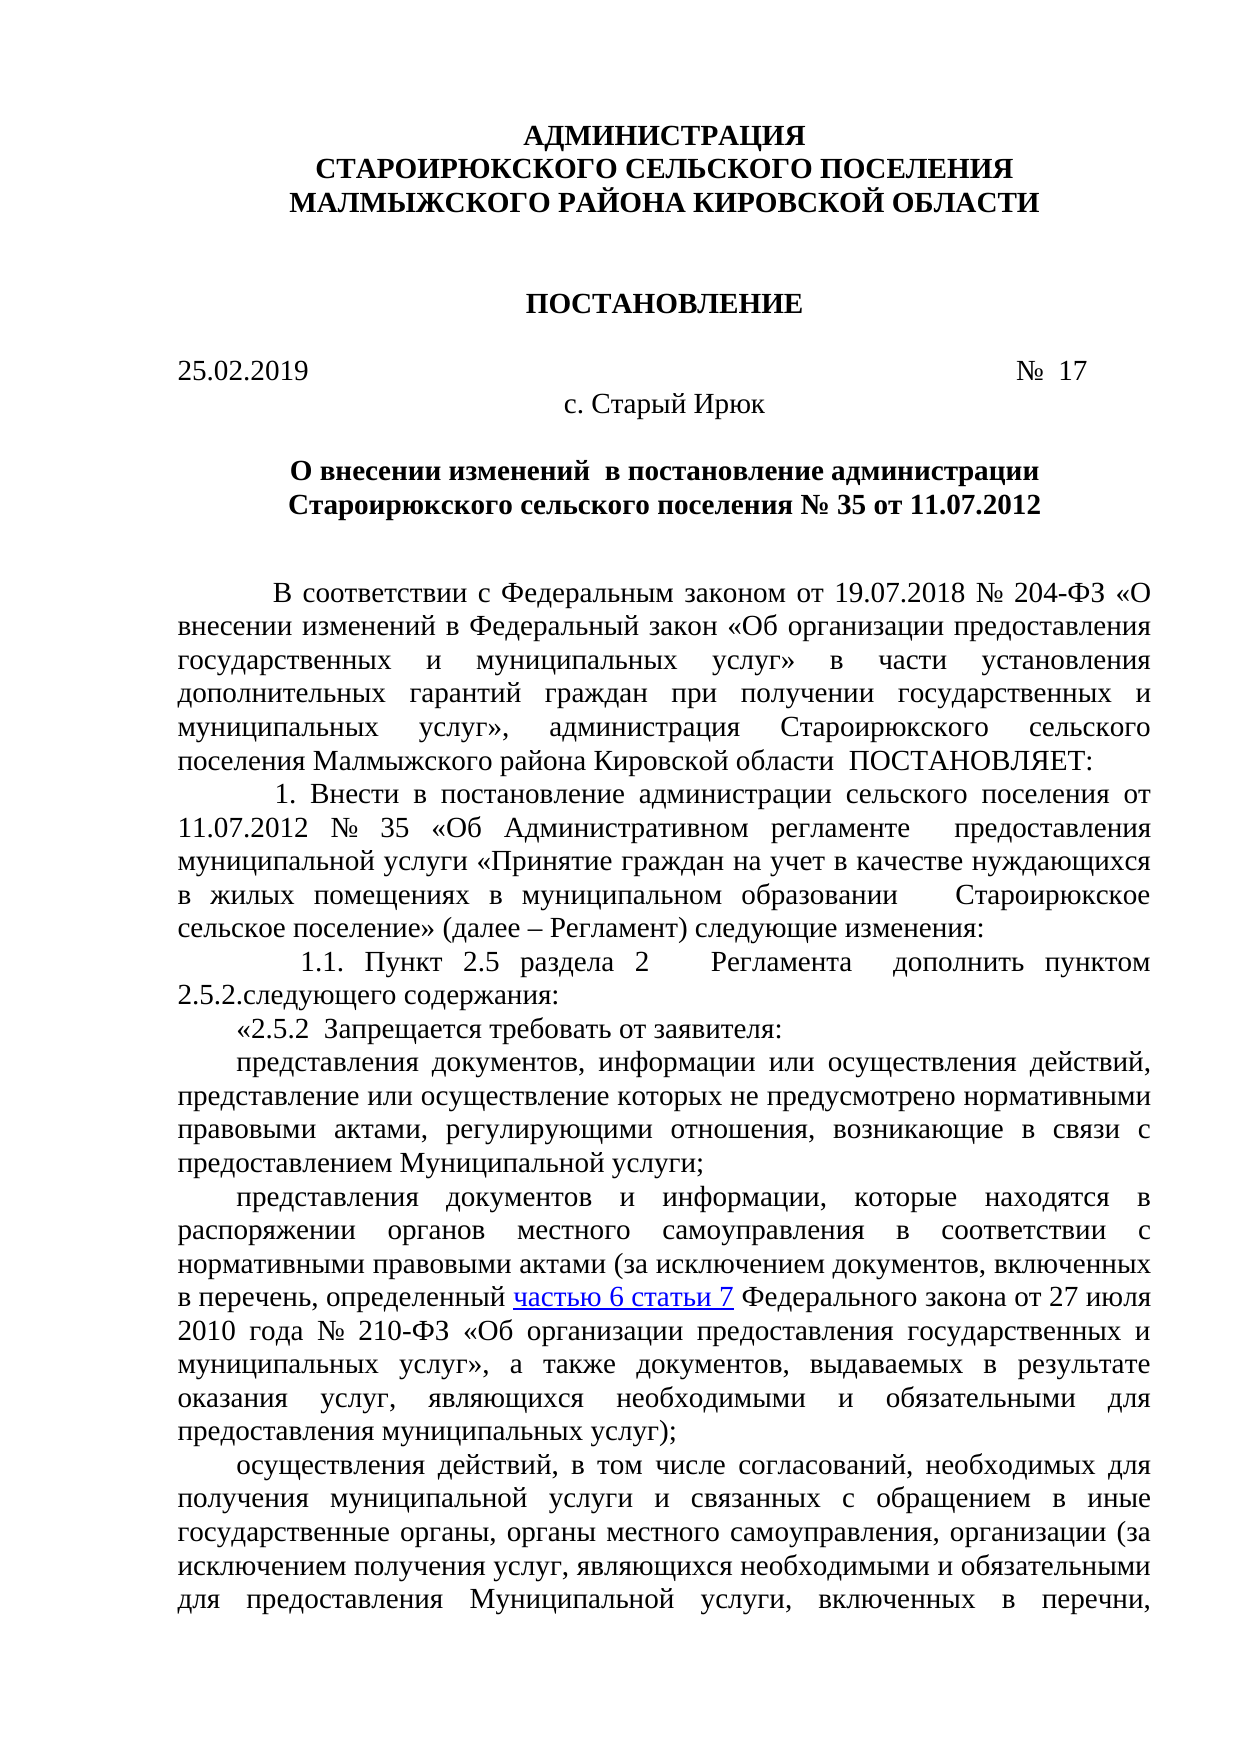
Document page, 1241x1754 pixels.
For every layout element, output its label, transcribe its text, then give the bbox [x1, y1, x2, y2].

text представления документов, информации или осуществления действий, представление или осуществление которых не предусмотрено нормативными правовыми актами, регулирующими отношения, возникающие в связи с предоставлением Муниципальной услуги; [177, 1044, 1152, 1179]
text представления документов и информации, которые находятся в распоряжении органов местного самоуправления в соответствии с нормативными правовыми актами (за исключением документов, включенных в перечень, определенный частью 6 статьи 7 Федерального закона от 27 июля 2010 года № 210-ФЗ «Об организации предоставления государственных и муниципальных услуг», а также документов, выдаваемых в результате оказания услуг, являющихся необходимыми и обязательными для предоставления муниципальных услуг); [177, 1179, 1152, 1447]
text 25.02.2019 № 17 [177, 353, 1152, 386]
text 1. Внести в постановление администрации сельского поселения от 11.07.2012 № 35 «Об Административном регламенте предоставления муниципальной услуги «Принятие граждан на учет в качестве нуждающихся в жилых помещениях в муниципальном образовании Староирюкское сельское поселение» (далее – Регламент) следующие изменения: [177, 776, 1152, 944]
text «2.5.2 Запрещается требовать от заявителя: [177, 1011, 1152, 1044]
text СТАРОИРЮКСКОГО СЕЛЬСКОГО ПОСЕЛЕНИЯ [177, 152, 1152, 185]
text 1.1. Пункт 2.5 раздела 2 Регламента дополнить пунктом 2.5.2.следующего содержания: [177, 944, 1152, 1011]
text АДМИНИСТРАЦИЯ [177, 118, 1152, 152]
subtitle В соответствии с Федеральным законом от 19.07.2018 № 204-ФЗ «О внесении изменений в Федеральный закон «Об организации предоставления государственных и муниципальных услуг» в части установления дополнительных гарантий граждан при получении государственных и муниципальных услуг», администрация Староирюкского сельского поселения Малмыжского района Кировской области ПОСТАНОВЛЯЕТ: [177, 575, 1152, 776]
text с. Старый Ирюк [177, 386, 1152, 420]
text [177, 1447, 1152, 1615]
text О внесении изменений в постановление администрации Староирюкского сельского поселения № 35 от 11.07.2012 [177, 453, 1152, 521]
text ПОСТАНОВЛЕНИЕ [177, 286, 1152, 319]
text МАЛМЫЖСКОГО РАЙОНА КИРОВСКОЙ ОБЛАСТИ [177, 185, 1152, 219]
